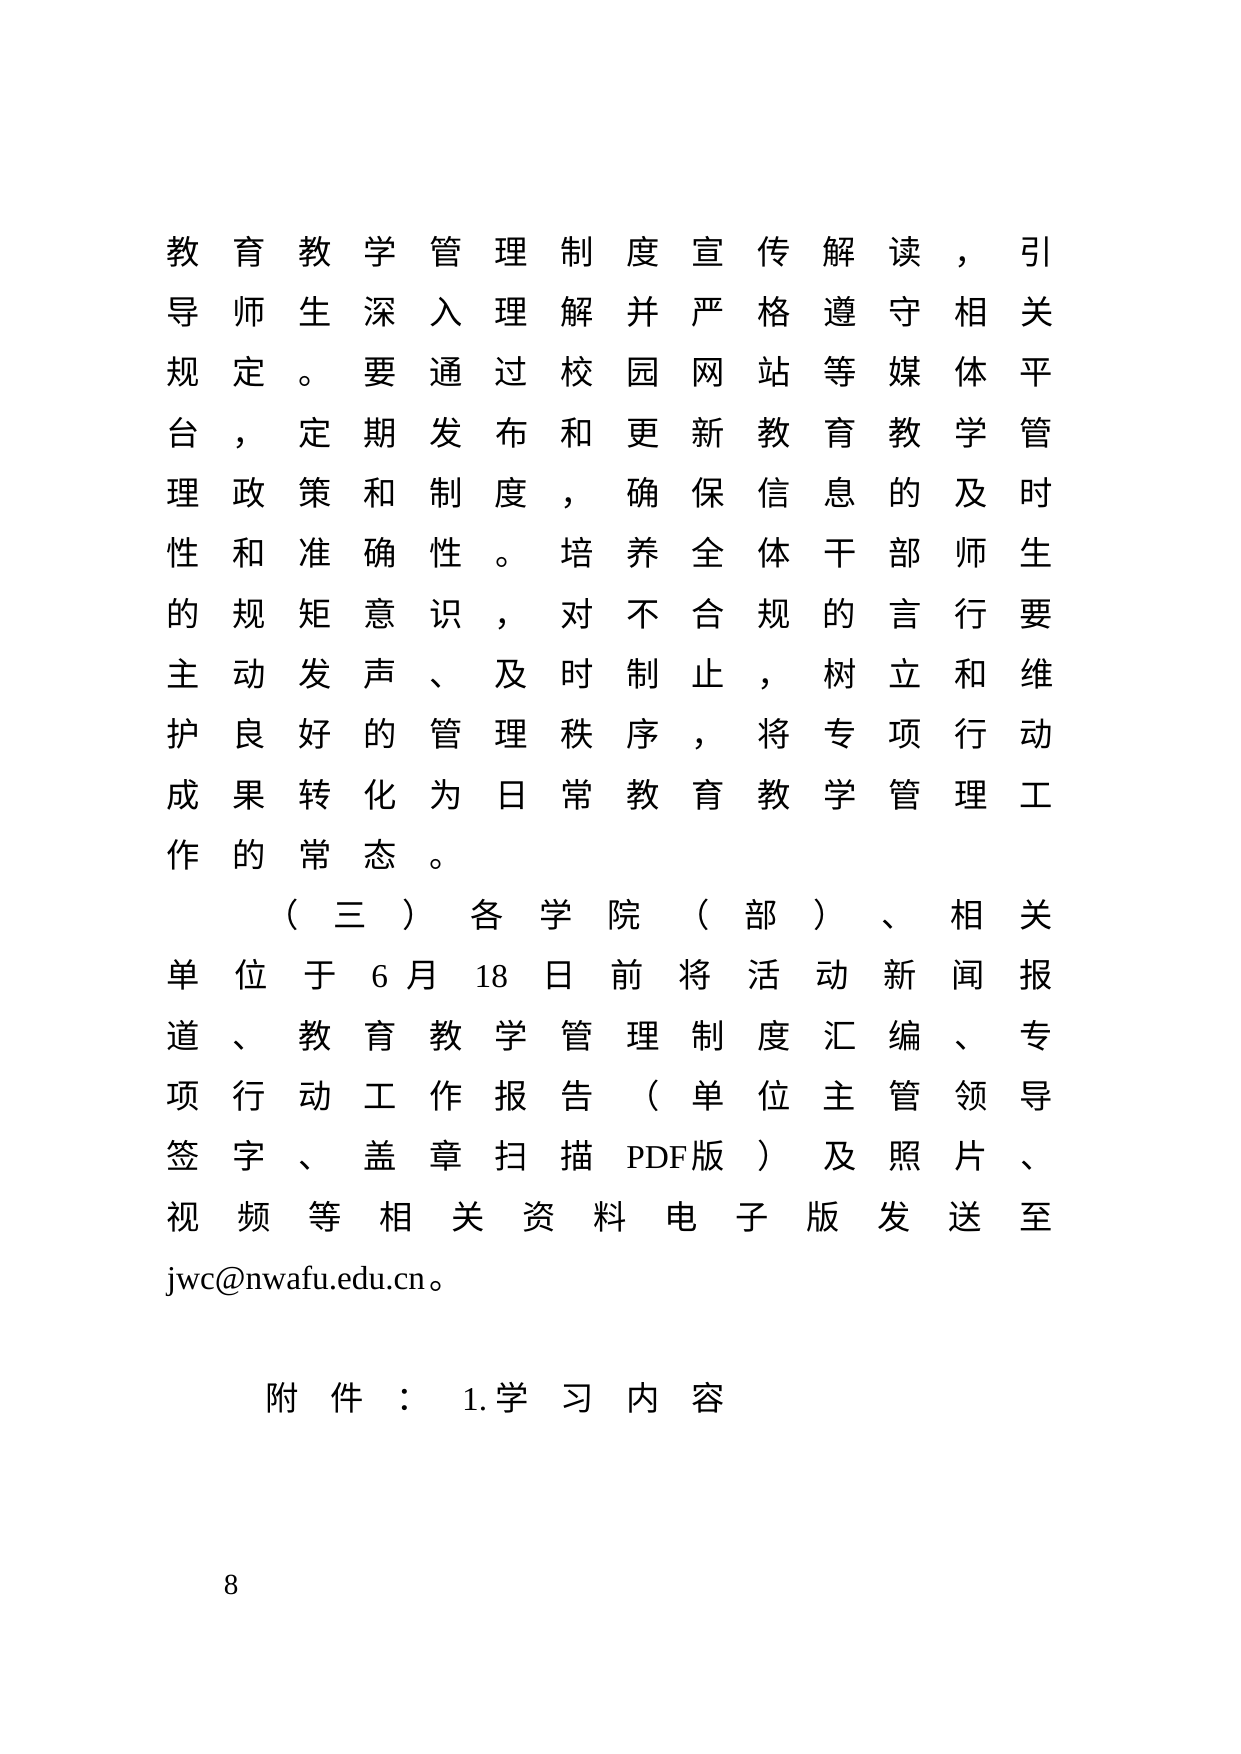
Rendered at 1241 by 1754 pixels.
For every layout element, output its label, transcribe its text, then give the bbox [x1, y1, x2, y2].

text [167, 219, 1085, 883]
text （三）各学院（部）、相关单位于6月18日前将活动新闻报道、教育教学管理制度汇编、专项行动工作报告（单位主管领导签字、盖章扫描PDF版）及照片、视频等相关资料电子版发送至jwc@nwafu.edu.cn。 [167, 883, 1085, 1305]
text 附件：1.学习内容 [167, 1365, 1085, 1426]
